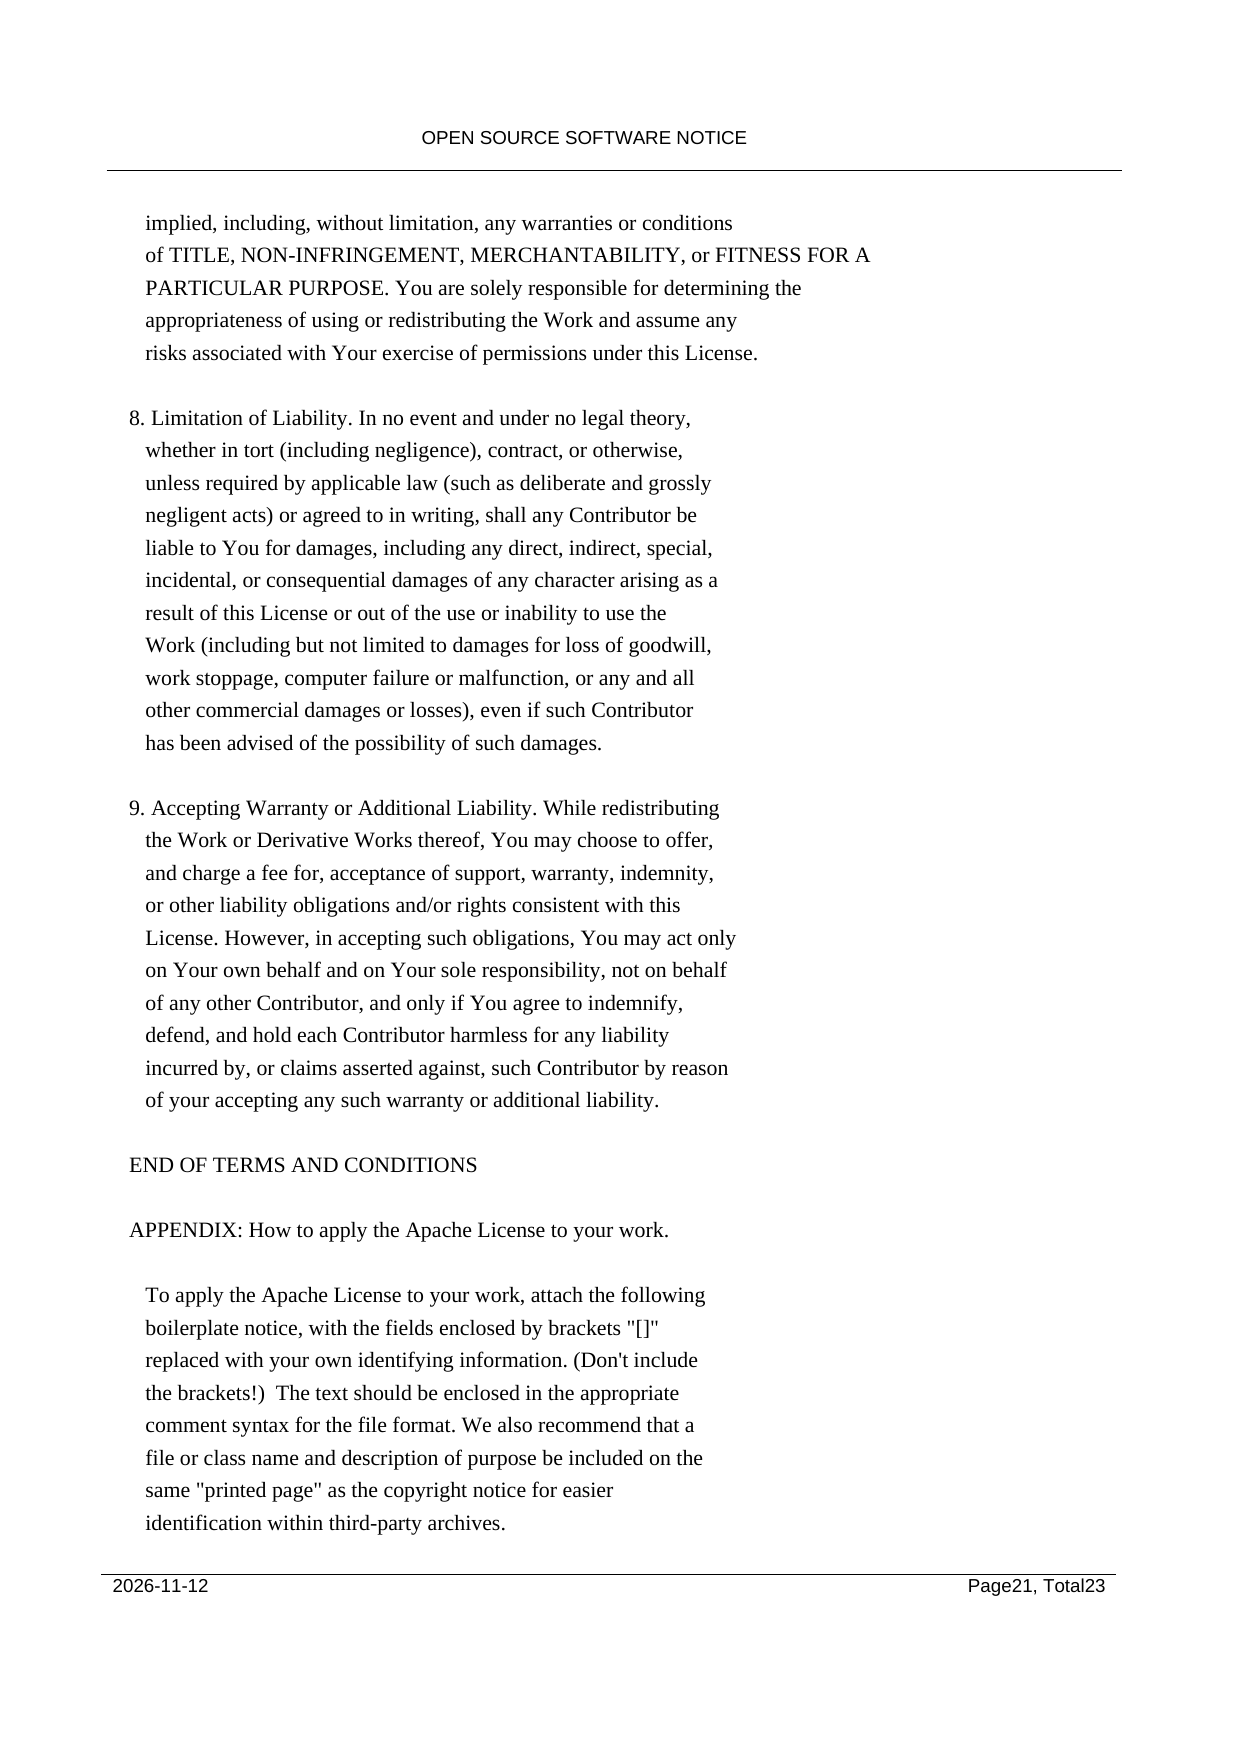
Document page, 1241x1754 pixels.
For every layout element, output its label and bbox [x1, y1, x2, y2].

text [112, 206, 1128, 1539]
